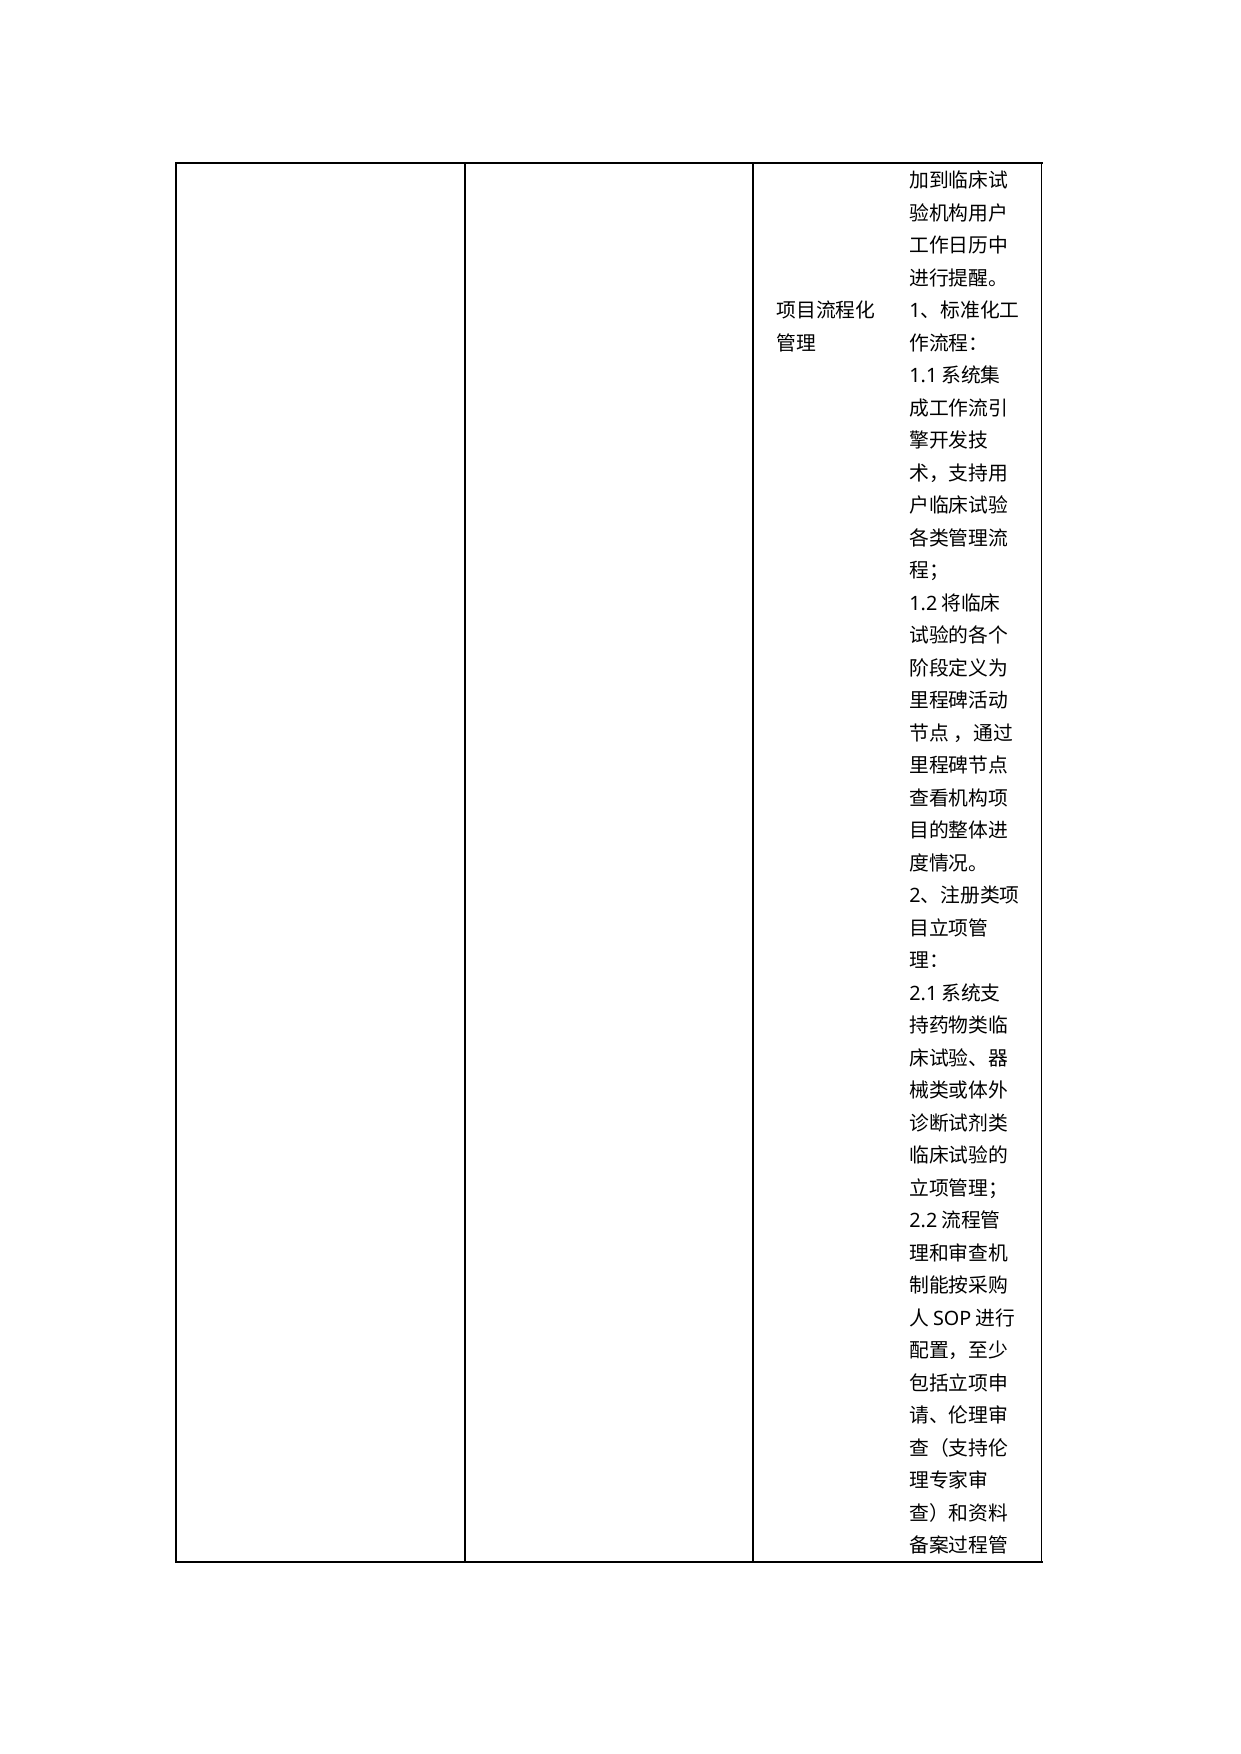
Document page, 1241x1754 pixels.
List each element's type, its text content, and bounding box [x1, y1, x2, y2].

table_cell [466, 164, 752, 1561]
table_cell 1 [177, 164, 464, 1561]
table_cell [754, 164, 1041, 1561]
